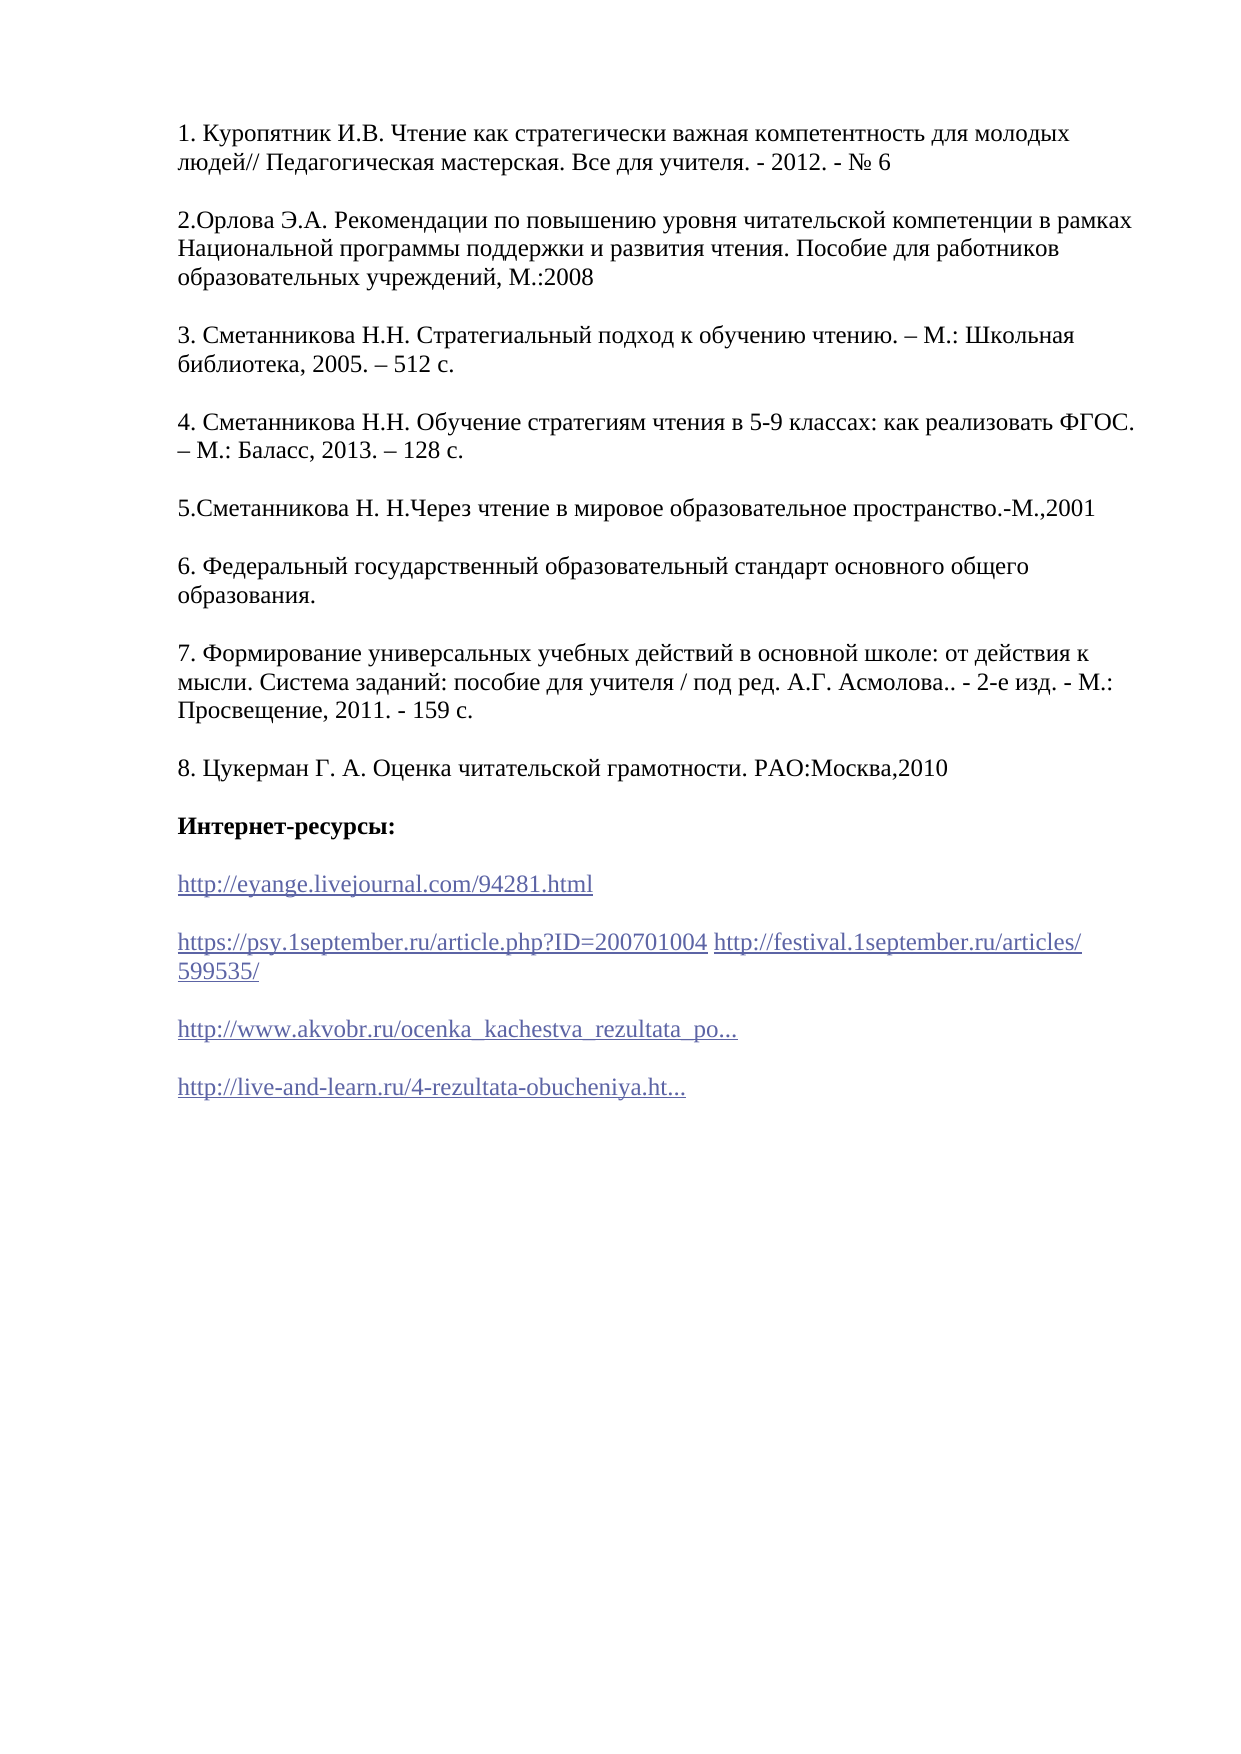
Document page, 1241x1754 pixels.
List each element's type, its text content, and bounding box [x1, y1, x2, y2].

text 5.Сметанникова Н. Н.Через чтение в мировое образовательное пространство.-М.,2001 [177, 493, 1152, 522]
text http://live-and-learn.ru/4-rezultata-obucheniya.ht... [177, 1072, 1152, 1101]
text 4. Сметанникова Н.Н. Обучение стратегиям чтения в 5-9 классах: как реализовать ФГОС. – М.: Баласс, 2013. – 128 с. [177, 407, 1152, 464]
text 1. Куропятник И.В. Чтение как стратегически важная компетентность для молодых людей// Педагогическая мастерская. Все для учителя. - 2012. - № 6 [177, 118, 1152, 176]
text http://eyange.livejournal.com/94281.html [177, 869, 1152, 898]
text https://psy.1september.ru/article.php?ID=200701004 http://festival.1september.ru/articles/599535/ [177, 927, 1152, 985]
text 3. Сметанникова Н.Н. Стратегиальный подход к обучению чтению. – М.: Школьная библиотека, 2005. – 512 с. [177, 320, 1152, 378]
text 7. Формирование универсальных учебных действий в основной школе: от действия к мысли. Система заданий: пособие для учителя / под ред. А.Г. Асмолова.. - 2-е изд. - М.: Просвещение, 2011. - 159 с. [177, 638, 1152, 724]
text http://www.akvobr.ru/ocenka_kachestva_rezultata_po... [177, 1014, 1152, 1043]
text 2.Орлова Э.А. Рекомендации по повышению уровня читательской компетенции в рамках Национальной программы поддержки и развития чтения. Пособие для работников образовательных учреждений, М.:2008 [177, 205, 1152, 291]
text 8. Цукерман Г. А. Оценка читательской грамотности. РАО:Москва,2010 [177, 753, 1152, 782]
text 6. Федеральный государственный образовательный стандарт основного общего образования. [177, 551, 1152, 609]
text Интернет-ресурсы: [177, 811, 1152, 840]
